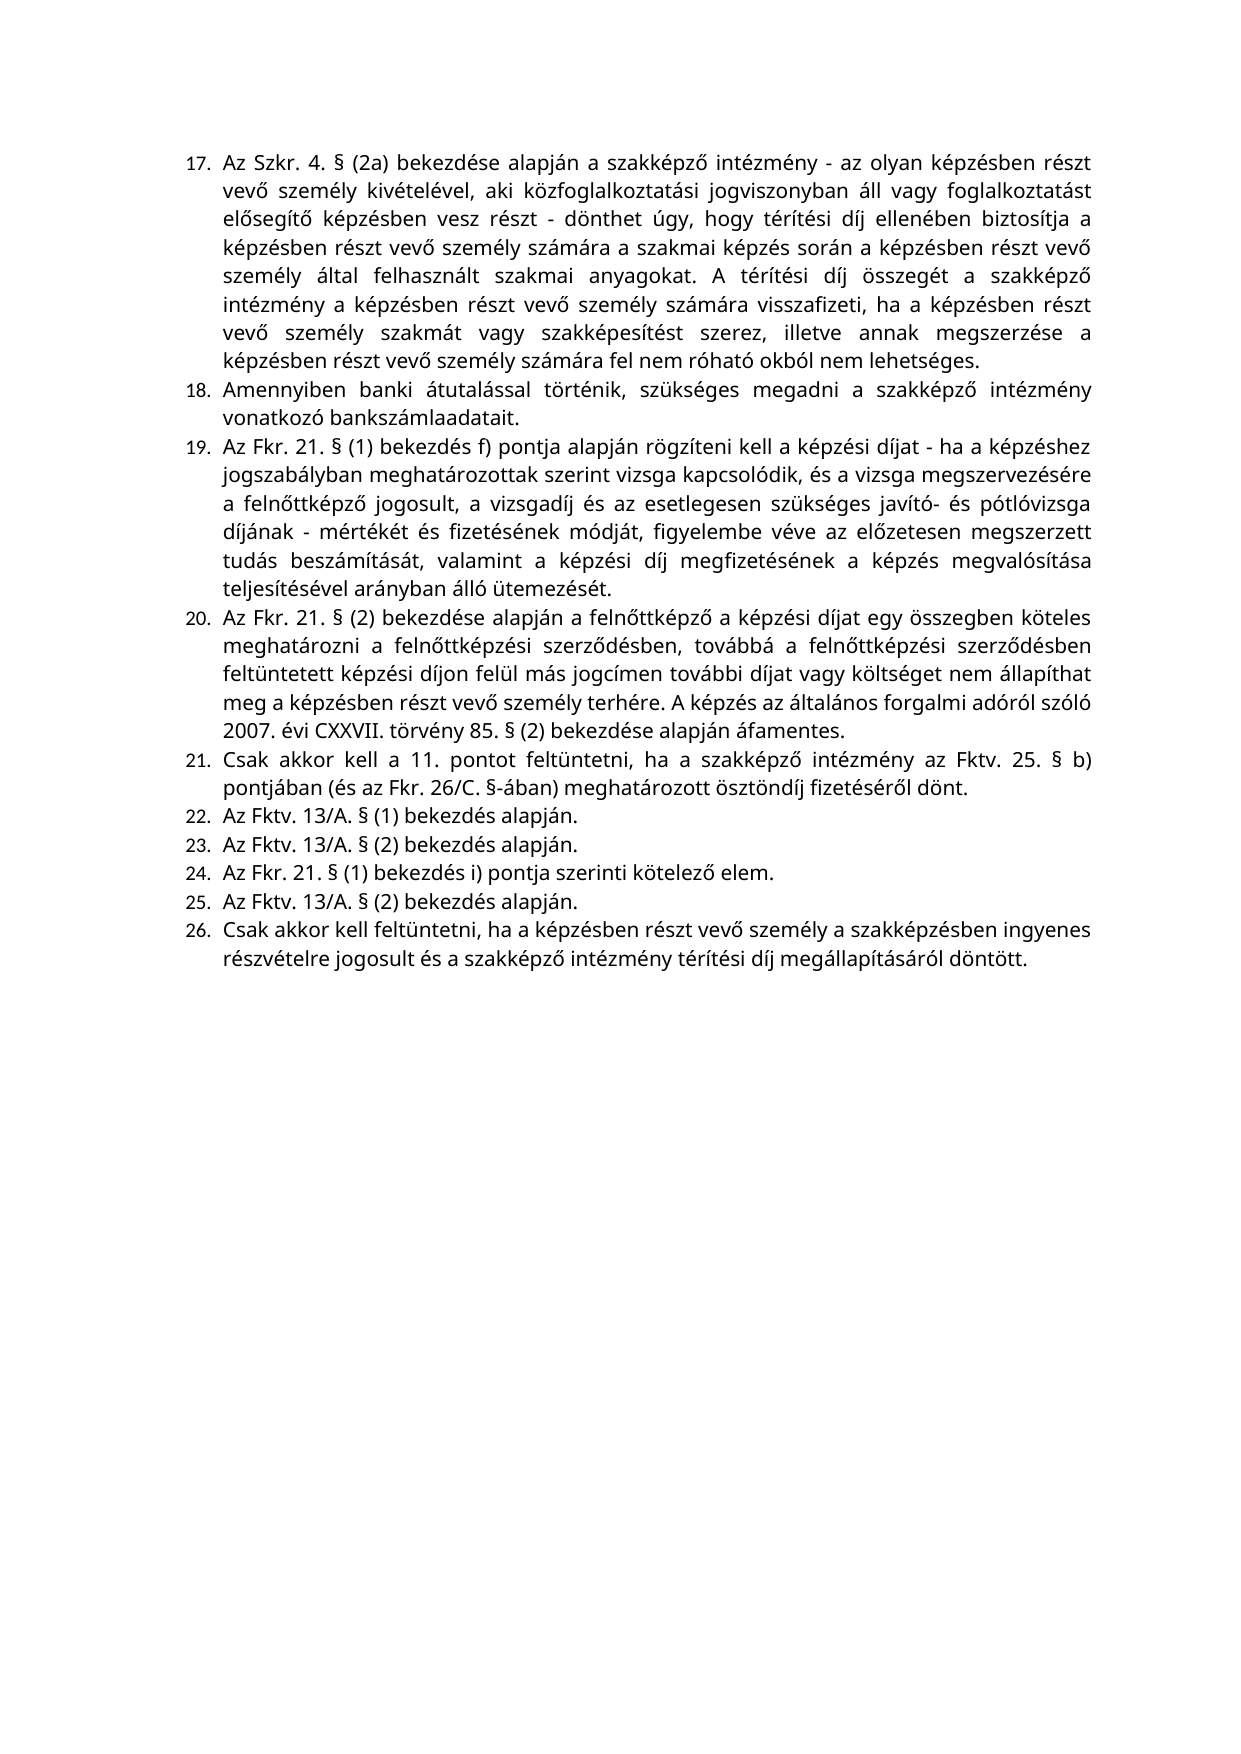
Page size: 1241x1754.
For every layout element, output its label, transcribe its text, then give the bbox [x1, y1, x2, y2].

list Csak akkor kell a 11. pontot feltüntetni, ha a szakképző intézmény az Fktv. 25. § b) pontjában (és az Fkr. 26/C. §-ában) meghatározott ösztöndíj fizetéséről dönt. [185, 745, 1093, 802]
list Amennyiben banki átutalással történik, szükséges megadni a szakképző intézmény vonatkozó bankszámlaadatait. [185, 375, 1093, 432]
list Az Fktv. 13/A. § (2) bekezdés alapján. [185, 830, 1093, 858]
list Az Fkr. 21. § (1) bekezdés i) pontja szerinti kötelező elem. [185, 858, 1093, 887]
list Az Fktv. 13/A. § (1) bekezdés alapján. [185, 802, 1093, 830]
list Az Fkr. 21. § (2) bekezdése alapján a felnőttképző a képzési díjat egy összegben köteles meghatározni a felnőttképzési szerződésben, továbbá a felnőttképzési szerződésben feltüntetett képzési díjon felül más jogcímen további díjat vagy költséget nem állapíthat meg a képzésben részt vevő személy terhére. A képzés az általános forgalmi adóról szóló 2007. évi CXXVII. törvény 85. § (2) bekezdése alapján áfamentes. [185, 603, 1093, 745]
list Az Fktv. 13/A. § (2) bekezdés alapján. [185, 887, 1093, 915]
list Az Szkr. 4. § (2a) bekezdése alapján a szakképző intézmény - az olyan képzésben részt vevő személy kivételével, aki közfoglalkoztatási jogviszonyban áll vagy foglalkoztatást elősegítő képzésben vesz részt - dönthet úgy, hogy térítési díj ellenében biztosítja a képzésben részt vevő személy számára a szakmai képzés során a képzésben részt vevő személy által felhasznált szakmai anyagokat. A térítési díj összegét a szakképző intézmény a képzésben részt vevő személy számára visszafizeti, ha a képzésben részt vevő személy szakmát vagy szakképesítést szerez, illetve annak megszerzése a képzésben részt vevő személy számára fel nem róható okból nem lehetséges. [185, 148, 1093, 375]
list Csak akkor kell feltüntetni, ha a képzésben részt vevő személy a szakképzésben ingyenes részvételre jogosult és a szakképző intézmény térítési díj megállapításáról döntött. [185, 915, 1093, 972]
